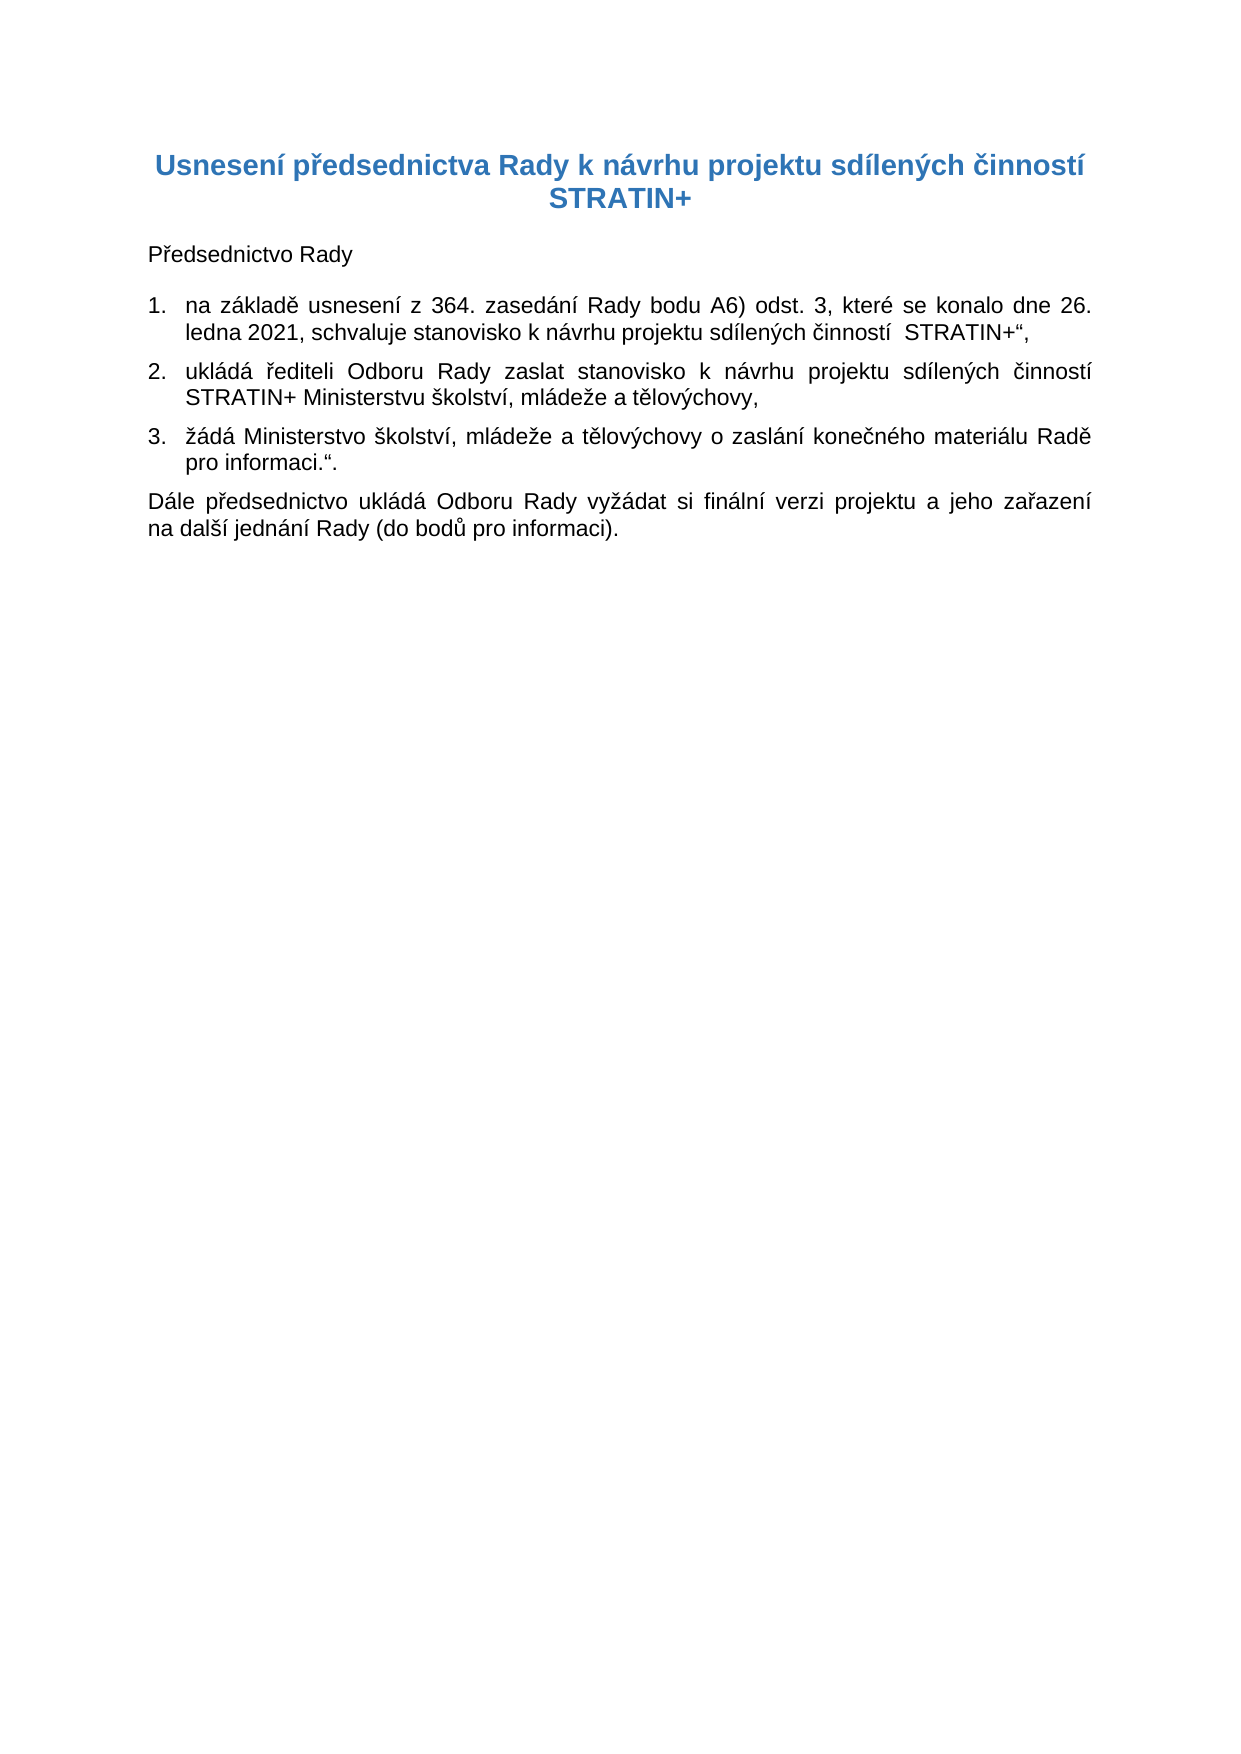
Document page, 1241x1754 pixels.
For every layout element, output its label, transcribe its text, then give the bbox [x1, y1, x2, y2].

text Usnesení předsednictva Rady k návrhu projektu sdílených činností STRATIN+ [148, 148, 1093, 215]
text Dále předsednictvo ukládá Odboru Rady vyžádat si finální verzi projektu a jeho zařazení na další jednání Rady (do bodů pro informaci). [148, 488, 1093, 541]
list ukládá řediteli Odboru Rady zaslat stanovisko k návrhu projektu sdílených činností STRATIN+ Ministerstvu školství, mládeže a tělovýchovy, [148, 358, 1093, 410]
list na základě usnesení z 364. zasedání Rady bodu A6) odst. 3, které se konalo dne 26. ledna 2021, schvaluje stanovisko k návrhu projektu sdílených činností STRATIN+“, [148, 292, 1093, 345]
text Předsednictvo Rady [148, 241, 1093, 267]
list žádá Ministerstvo školství, mládeže a tělovýchovy o zaslání konečného materiálu Radě pro informaci.“. [148, 423, 1093, 476]
